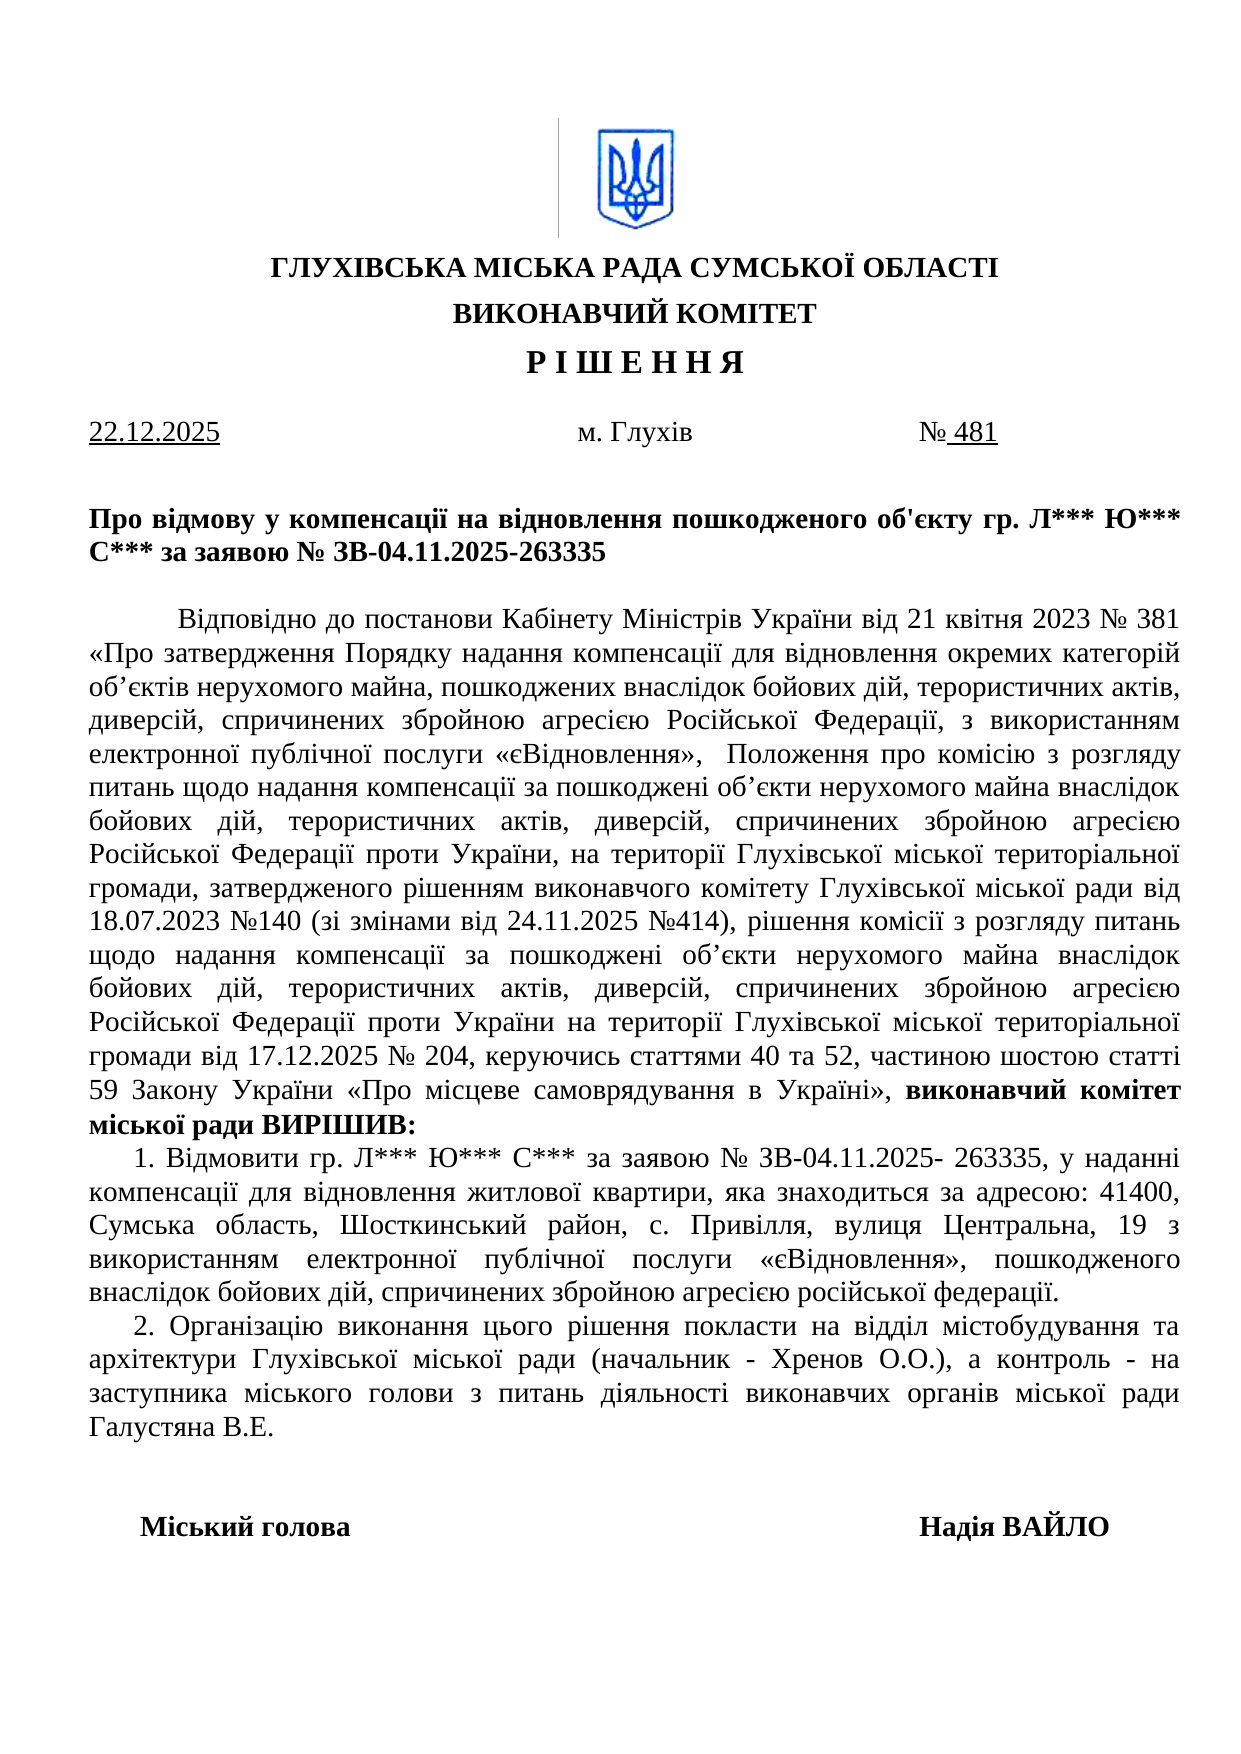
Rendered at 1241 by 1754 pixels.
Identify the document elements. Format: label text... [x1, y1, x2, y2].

subtitle ВИКОНАВЧИЙ КОМІТЕТ [89, 296, 1181, 330]
subtitle Про відмову у компенсації на відновлення пошкодженого об'єкту гр. Л*** Ю*** С*** за заявою № ЗВ-04.11.2025-263335 [89, 534, 1181, 568]
text Міський голова Надія ВАЙЛО [89, 1509, 1181, 1543]
text Відповідно до постанови Кабінету Міністрів України від 21 квітня 2023 № 381 «Про затвердження Порядку надання компенсації для відновлення окремих категорій об’єктів нерухомого майна, пошкоджених внаслідок бойових дій, терористичних актів, диверсій, спричинених збройною агресією Російської Федерації, з використанням електронної публічної послуги «єВідновлення», Положення про комісію з розгляду питань щодо надання компенсації за пошкоджені об’єкти нерухомого майна внаслідок бойових дій, терористичних актів, диверсій, спричинених збройною агресією Російської Федерації проти України, на території Глухівської міської територіальної громади, затвердженого рішенням виконавчого комітету Глухівської міської ради від 18.07.2023 №140 (зі змінами від 24.11.2025 №414), рішення комісії з розгляду питань щодо надання компенсації за пошкоджені об’єкти нерухомого майна внаслідок бойових дій, терористичних актів, диверсій, спричинених збройною агресією Російської Федерації проти України на території Глухівської міської територіальної громади від 17.12.2025 № 204, керуючись статтями 40 та 52, частиною шостою статті 59 Закону України «Про місцеве самоврядування в Україні», виконавчий комітет міської ради ВИРІШИВ: [89, 602, 1181, 1140]
text 2. Організацію виконання цього рішення покласти на відділ містобудування та архітектури Глухівської міської ради (начальник - Хренов О.О.), а контроль - на заступника міського голови з питань діяльності виконавчих органів міської ради Галустяна В.Е. [89, 1308, 1181, 1442]
subtitle 22.12.2025 м. Глухів № 481 [89, 414, 1181, 448]
subtitle Р І Ш Е Н Н Я [89, 342, 1181, 381]
picture [558, 118, 712, 239]
subtitle ГЛУХІВСЬКА МІСЬКА РАДА СУМСЬКОЇ ОБЛАСТІ [89, 250, 1181, 284]
text 1. Відмовити гр. Л*** Ю*** С*** за заявою № ЗВ-04.11.2025- 263335, у наданні компенсації для відновлення житлової квартири, яка знаходиться за адресою: 41400, Сумська область, Шосткинський район, с. Привілля, вулиця Центральна, 19 з використанням електронної публічної послуги «єВідновлення», пошкодженого внаслідок бойових дій, спричинених збройною агресією російської федерації. [89, 1140, 1181, 1308]
